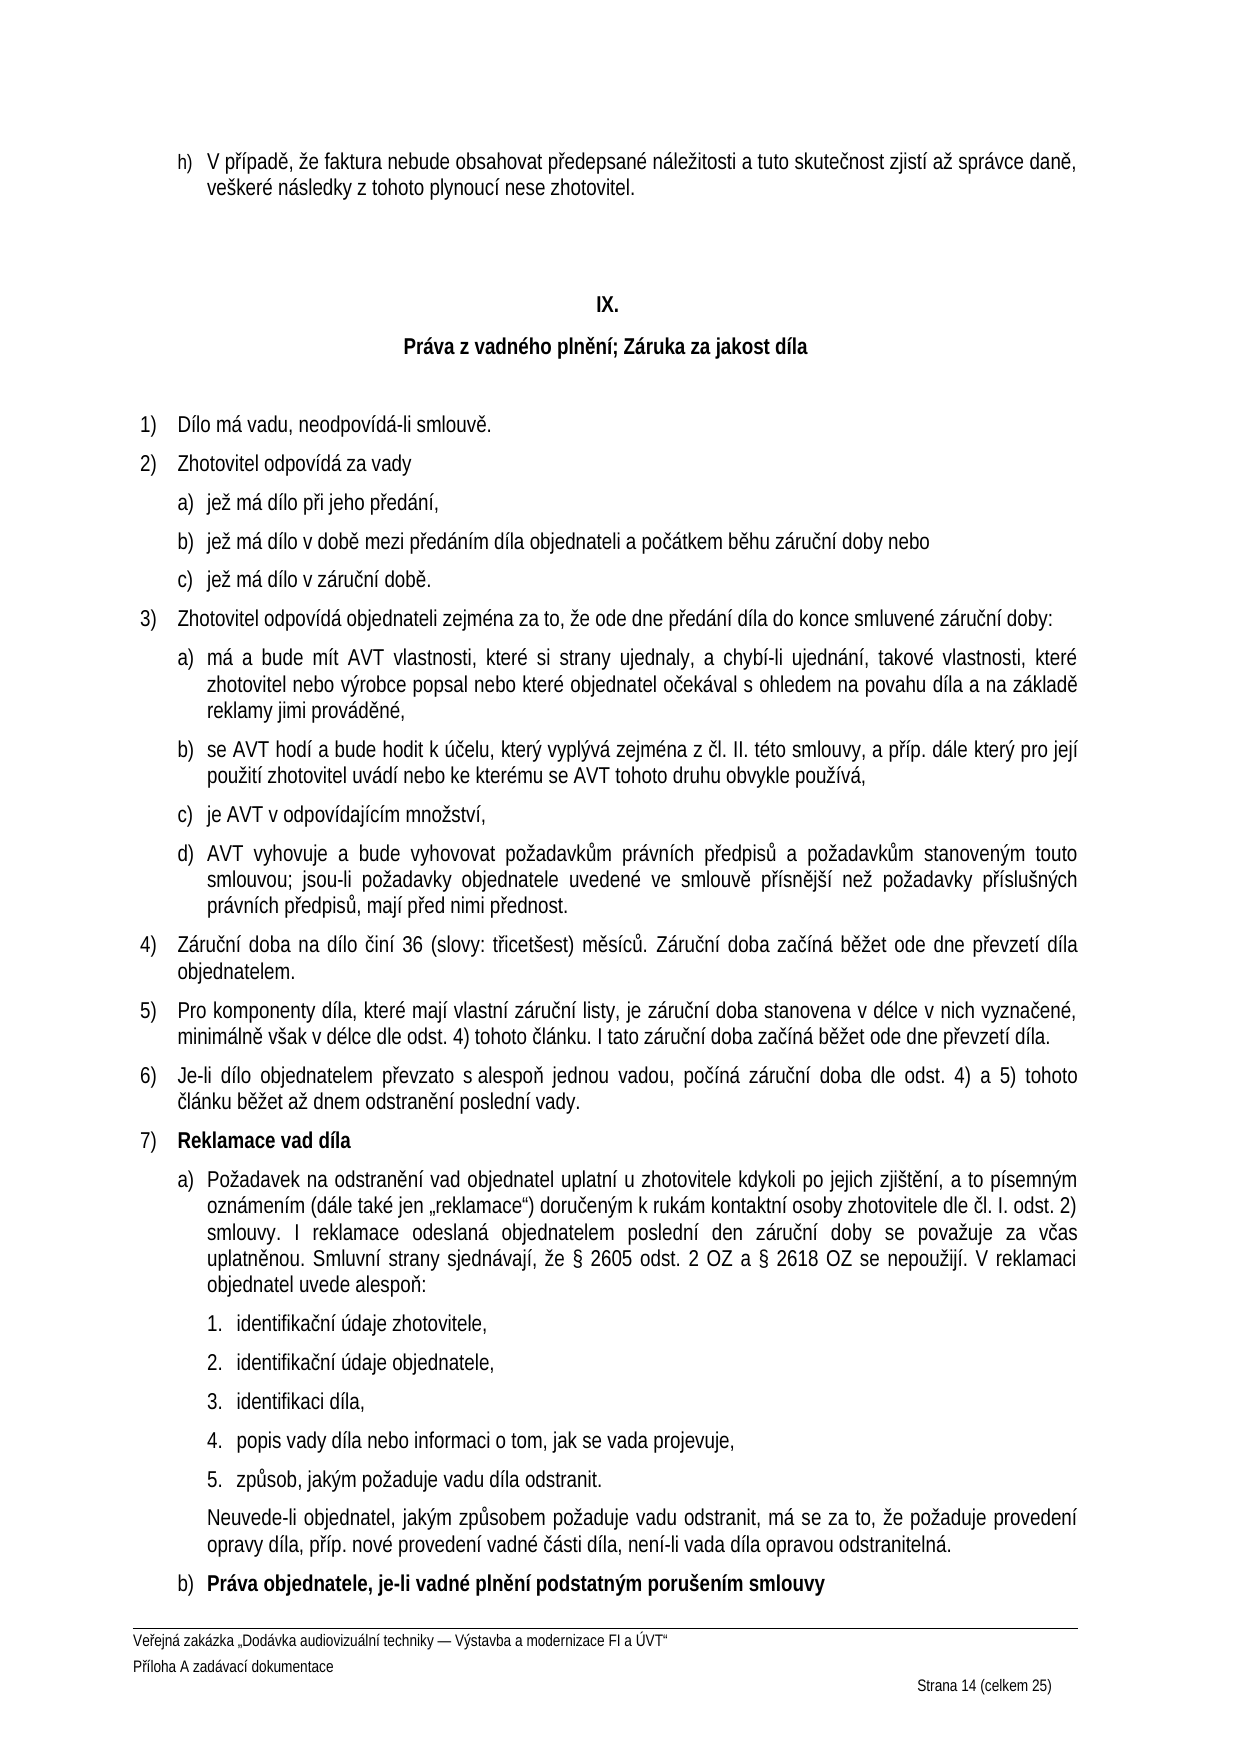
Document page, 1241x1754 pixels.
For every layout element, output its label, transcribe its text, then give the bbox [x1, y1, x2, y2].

list Požadavek na odstranění vad objednatel uplatní u zhotovitele kdykoli po jejich zjištění, a to písemným oznámením (dále také jen „reklamace“) doručeným k rukám kontaktní osoby zhotovitele dle čl. I. odst. 2) smlouvy. I reklamace odeslaná objednatelem poslední den záruční doby se považuje za včas uplatněnou. Smluvní strany sjednávají, že § 2605 odst. 2 OZ a § 2618 OZ se nepoužijí. V reklamaci objednatel uvede alespoň: [177, 1166, 1078, 1298]
list je AVT v odpovídajícím množství, [177, 801, 1078, 827]
list Reklamace vad díla [140, 1127, 1078, 1153]
list Práva objednatele, je-li vadné plnění podstatným porušením smlouvy [177, 1569, 1078, 1596]
list Pro komponenty díla, které mají vlastní záruční listy, je záruční doba stanovena v délce v nich vyznačené, minimálně však v délce dle odst. 4) tohoto článku. I tato záruční doba začíná běžet ode dne převzetí díla. [140, 997, 1078, 1049]
list identifikační údaje zhotovitele, [207, 1310, 1078, 1336]
list Záruční doba na dílo činí 36 (slovy: třicetšest) měsíců. Záruční doba začíná běžet ode dne převzetí díla objednatelem. [140, 931, 1078, 984]
list způsob, jakým požaduje vadu díla odstranit. [207, 1466, 1078, 1492]
list Je-li dílo objednatelem převzato s alespoň jednou vadou, počíná záruční doba dle odst. 4) a 5) tohoto článku běžet až dnem odstranění poslední vady. [140, 1062, 1078, 1114]
list jež má dílo v době mezi předáním díla objednateli a počátkem běhu záruční doby nebo [177, 528, 1078, 554]
list Zhotovitel odpovídá za vady [140, 450, 1078, 476]
list popis vady díla nebo informaci o tom, jak se vada projevuje, [207, 1427, 1078, 1453]
list Dílo má vadu, neodpovídá-li smlouvě. [140, 411, 1078, 437]
list jež má dílo v záruční době. [177, 566, 1078, 593]
list identifikační údaje objednatele, [207, 1349, 1078, 1375]
list se AVT hodí a bude hodit k účelu, který vyplývá zejména z čl. II. této smlouvy, a příp. dále který pro její použití zhotovitel uvádí nebo ke kterému se AVT tohoto druhu obvykle používá, [177, 736, 1078, 788]
list Zhotovitel odpovídá objednateli zejména za to, že ode dne předání díla do konce smluvené záruční doby: [140, 605, 1078, 632]
list identifikaci díla, [207, 1388, 1078, 1414]
text Práva z vadného plnění; Záruka za jakost díla [133, 333, 1078, 360]
list jež má dílo při jeho předání, [177, 489, 1078, 515]
text Neuvede-li objednatel, jakým způsobem požaduje vadu odstranit, má se za to, že požaduje provedení opravy díla, příp. nové provedení vadné části díla, není-li vada díla opravou odstranitelná. [207, 1504, 1078, 1557]
list AVT vyhovuje a bude vyhovovat požadavkům právních předpisů a požadavkům stanoveným touto smlouvou; jsou-li požadavky objednatele uvedené ve smlouvě přísnější než požadavky příslušných právních předpisů, mají před nimi přednost. [177, 840, 1078, 919]
list V případě, že faktura nebude obsahovat předepsané náležitosti a tuto skutečnost zjistí až správce daně, veškeré následky z tohoto plynoucí nese zhotovitel. [177, 148, 1078, 200]
list má a bude mít AVT vlastnosti, které si strany ujednaly, a chybí-li ujednání, takové vlastnosti, které zhotovitel nebo výrobce popsal nebo které objednatel očekával s ohledem na povahu díla a na základě reklamy jimi prováděné, [177, 644, 1078, 723]
